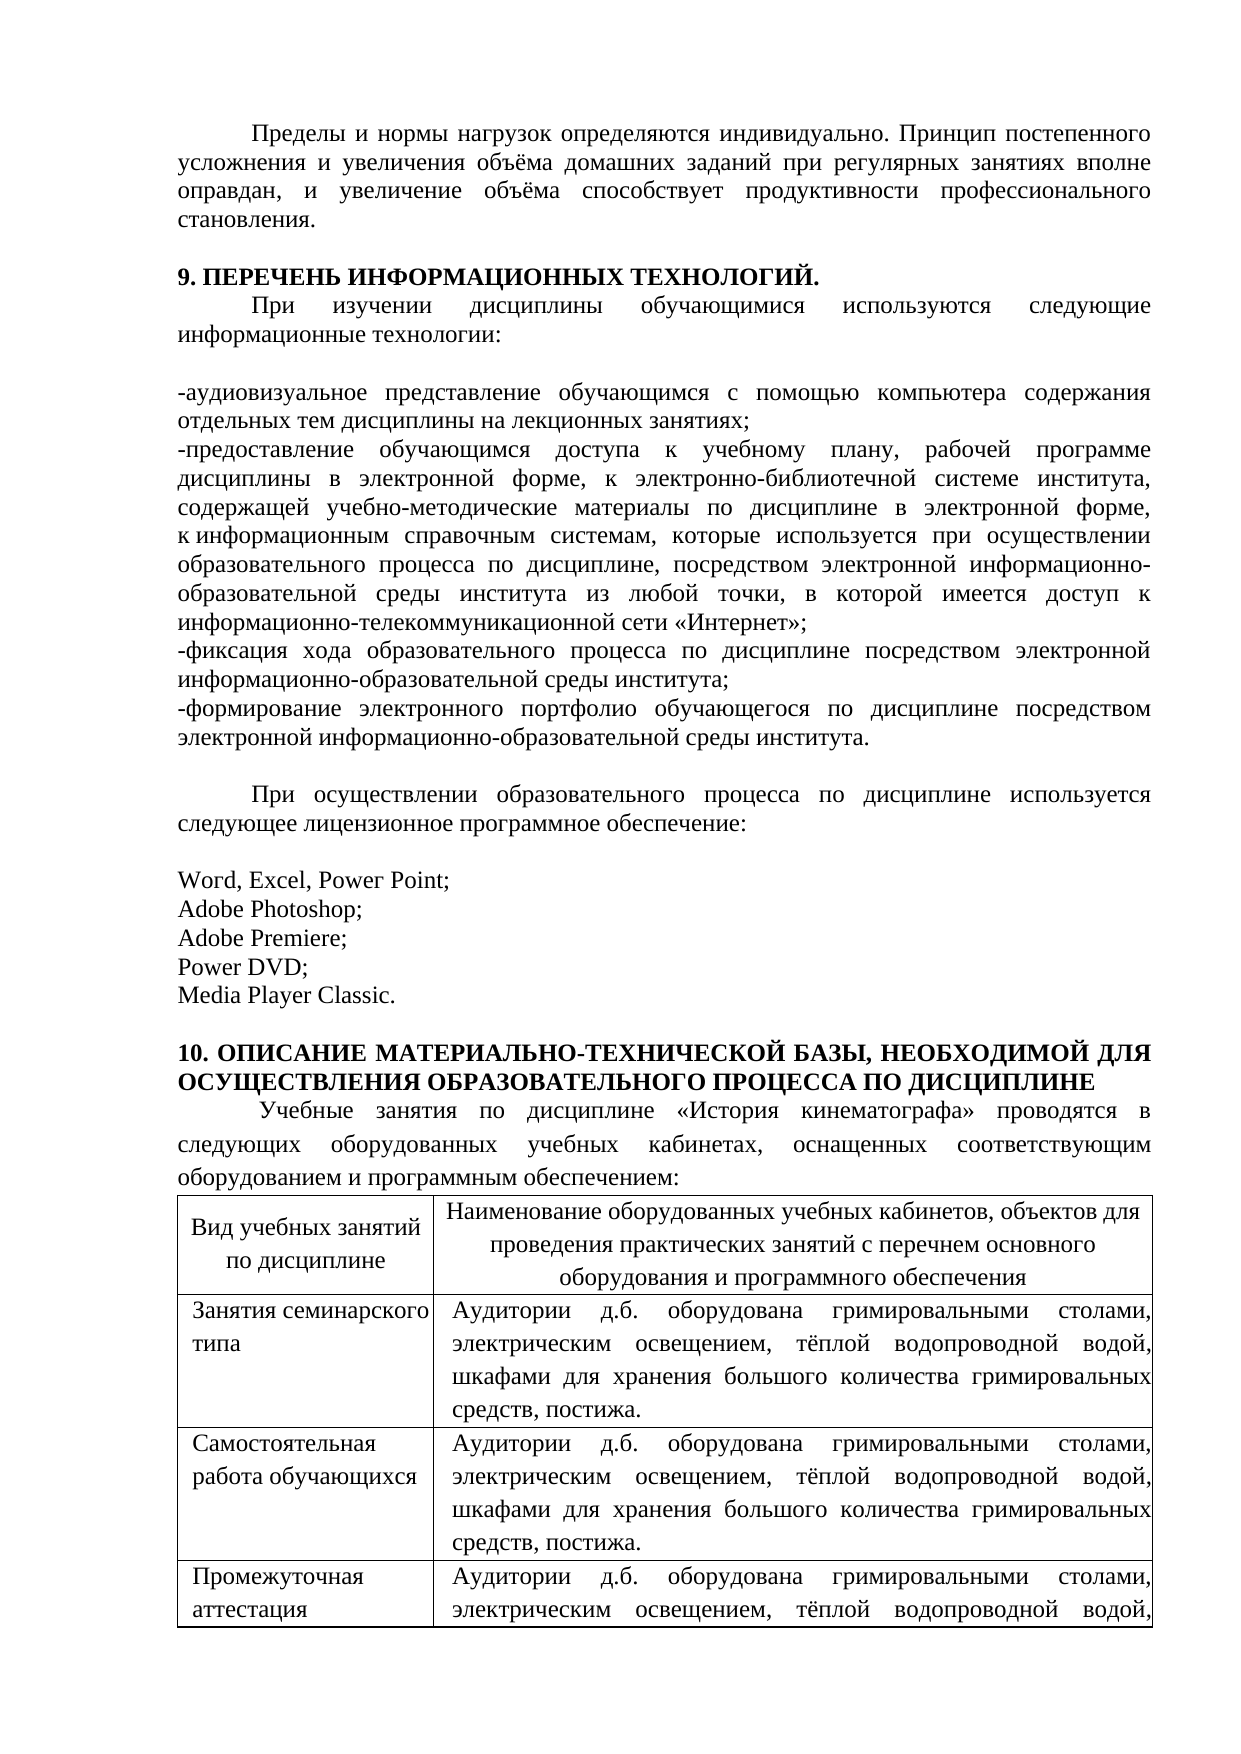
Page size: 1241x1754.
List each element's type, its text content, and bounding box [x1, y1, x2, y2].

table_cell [434, 1561, 1152, 1626]
text 10. ОПИСАНИЕ МАТЕРИАЛЬНО-ТЕХНИЧЕСКОЙ БАЗЫ, НЕОБХОДИМОЙ ДЛЯ ОСУЩЕСТВЛЕНИЯ ОБРАЗОВАТЕЛЬНОГО ПРОЦЕССА ПО ДИСЦИПЛИНЕ [177, 1038, 1152, 1096]
table_cell Самостоятельная работа обучающихся [178, 1428, 433, 1560]
table_header Наименование оборудованных учебных кабинетов, объектов для проведения практических занятий с перечнем основного оборудования и программного обеспечения [434, 1196, 1152, 1294]
text При изучении дисциплины обучающимися используются следующие информационные технологии: [177, 291, 1152, 348]
text -формирование электронного портфолио обучающегося по дисциплине посредством электронной информационно-образовательной среды института. [177, 693, 1152, 751]
table_header Вид учебных занятий по дисциплине [178, 1196, 433, 1294]
text -предоставление обучающимся доступа к учебному плану, рабочей программе дисциплины в электронной форме, к электронно-библиотечной системе института, содержащей учебно-методические материалы по дисциплине в электронной форме, к информационным справочным системам, которые используется при осуществлении образовательного процесса по дисциплине, посредством электронной информационно-образовательной среды института из любой точки, в которой имеется доступ к информационно-телекоммуникационной сети «Интернет»; [177, 434, 1152, 636]
text Power DVD; [177, 952, 1152, 981]
table_cell Занятия семинарского типа [178, 1295, 433, 1427]
text При осуществлении образовательного процесса по дисциплине используется следующее лицензионное программное обеспечение: [177, 779, 1152, 837]
text 9. ПЕРЕЧЕНЬ ИНФОРМАЦИОННЫХ ТЕХНОЛОГИЙ. [177, 262, 1152, 291]
text -аудиовизуальное представление обучающимся с помощью компьютера содержания отдельных тем дисциплины на лекционных занятиях; [177, 377, 1152, 434]
text Adobe Premiere; [177, 923, 1152, 952]
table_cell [178, 1561, 433, 1626]
text Пределы и нормы нагрузок определяются индивидуально. Принцип постепенного усложнения и увеличения объёма домашних заданий при регулярных занятиях вполне оправдан, и увеличение объёма способствует продуктивности профессионального становления. [177, 118, 1152, 233]
text -фиксация хода образовательного процесса по дисциплине посредством электронной информационно-образовательной среды института; [177, 636, 1152, 693]
text Adobe Photoshop; [177, 894, 1152, 923]
text Media Player Classic. [177, 981, 1152, 1009]
text Учебные занятия по дисциплине «История кинематографа» проводятся в следующих оборудованных учебных кабинетах, оснащенных соответствующим оборудованием и программным обеспечением: [177, 1096, 1152, 1190]
text Wогd, Ехсеl, Powег Роint; [177, 866, 1152, 894]
